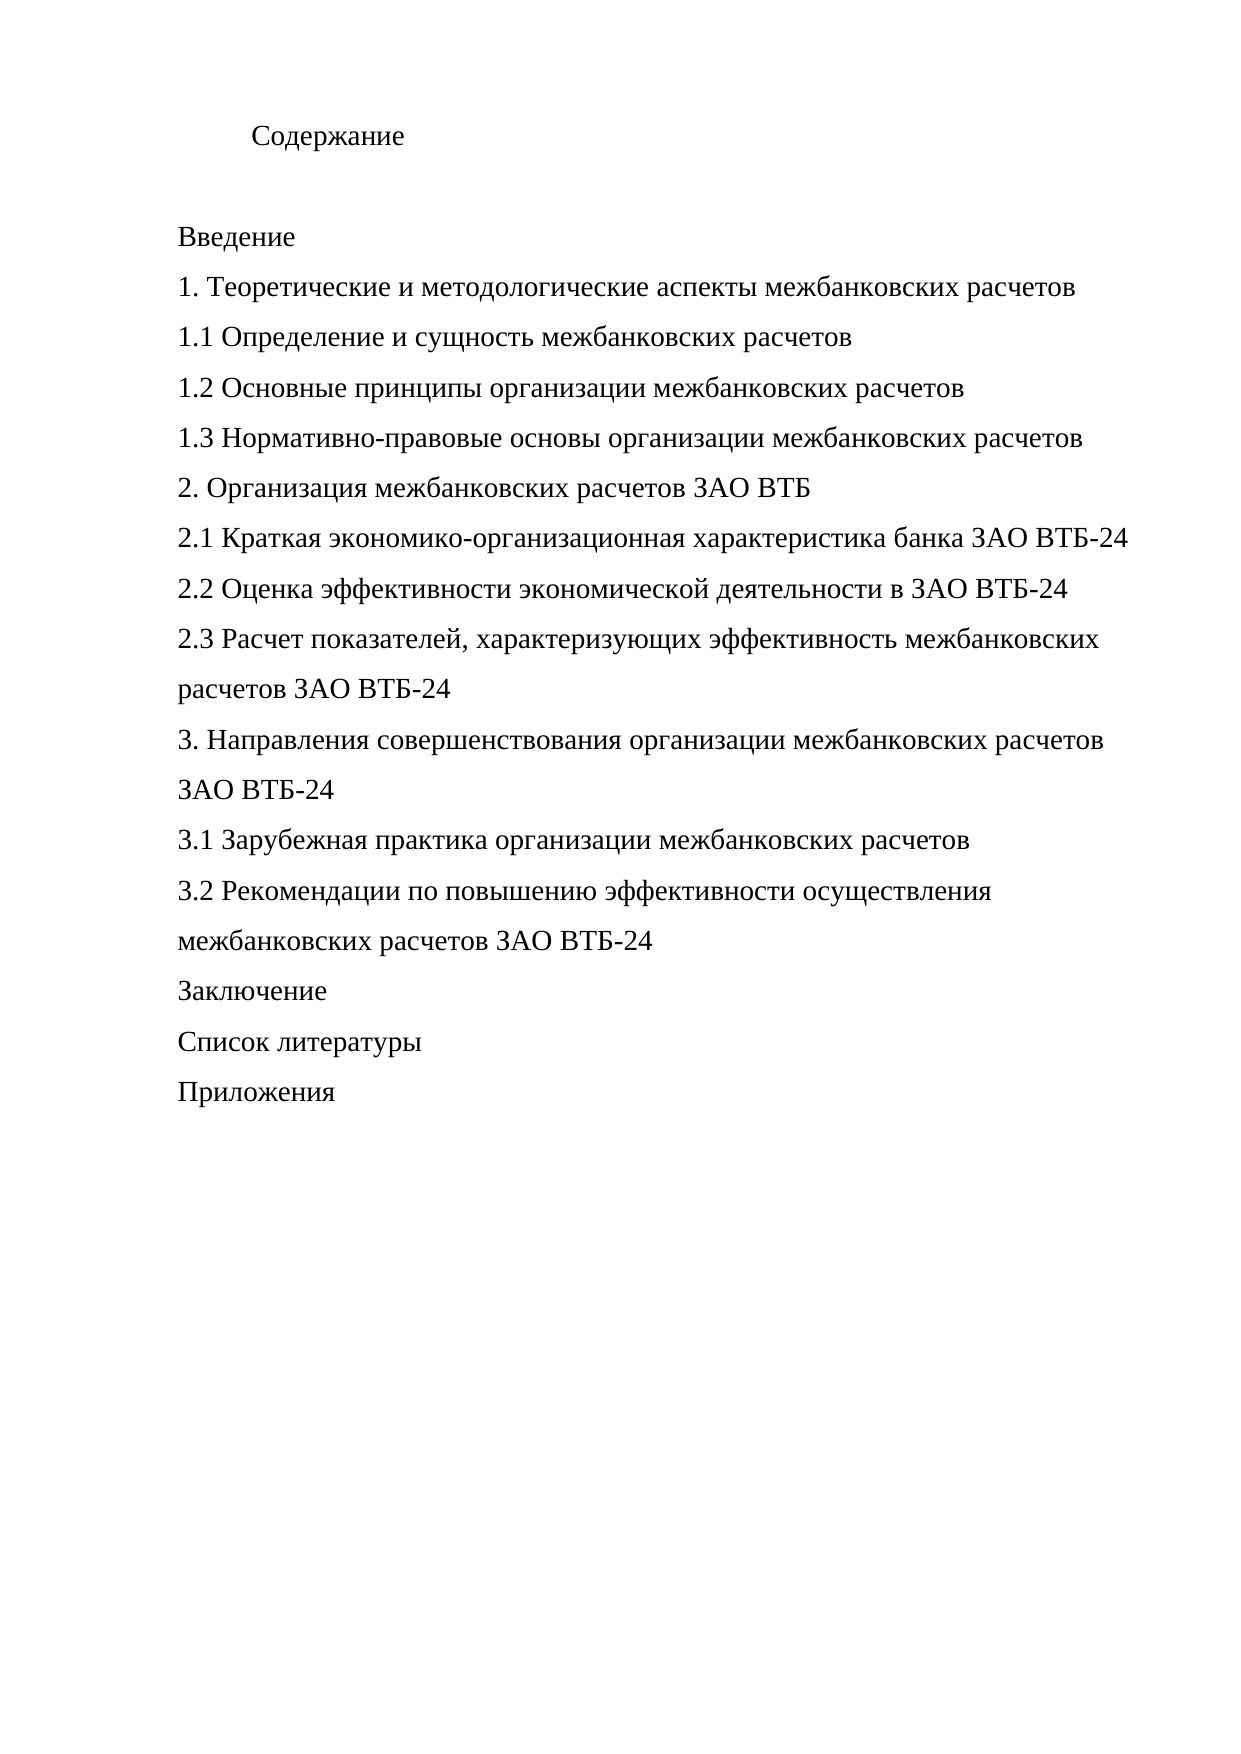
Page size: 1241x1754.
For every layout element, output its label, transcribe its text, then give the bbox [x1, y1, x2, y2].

text 1. Теоретические и методологические аспекты межбанковских расчетов [177, 269, 1152, 303]
text Список литературы [177, 1024, 1152, 1057]
text 3. Направления совершенствования организации межбанковских расчетов ЗАО ВТБ-24 [177, 722, 1152, 806]
text 2. Организация межбанковских расчетов ЗАО ВТБ [177, 470, 1152, 504]
text 1.2 Основные принципы организации межбанковских расчетов [177, 370, 1152, 403]
text 1.1 Определение и сущность межбанковских расчетов [177, 319, 1152, 353]
text 3.1 Зарубежная практика организации межбанковских расчетов [177, 822, 1152, 856]
text Приложения [177, 1074, 1152, 1108]
text Введение [177, 219, 1152, 252]
text 1.3 Нормативно-правовые основы организации межбанковских расчетов [177, 420, 1152, 453]
text 2.3 Расчет показателей, характеризующих эффективность межбанковских расчетов ЗАО ВТБ-24 [177, 621, 1152, 705]
text 2.1 Краткая экономико-организационная характеристика банка ЗАО ВТБ-24 [177, 521, 1152, 554]
text Заключение [177, 973, 1152, 1007]
text Содержание [177, 118, 1152, 152]
text 2.2 Оценка эффективности экономической деятельности в ЗАО ВТБ-24 [177, 571, 1152, 604]
text 3.2 Рекомендации по повышению эффективности осуществления межбанковских расчетов ЗАО ВТБ-24 [177, 873, 1152, 957]
